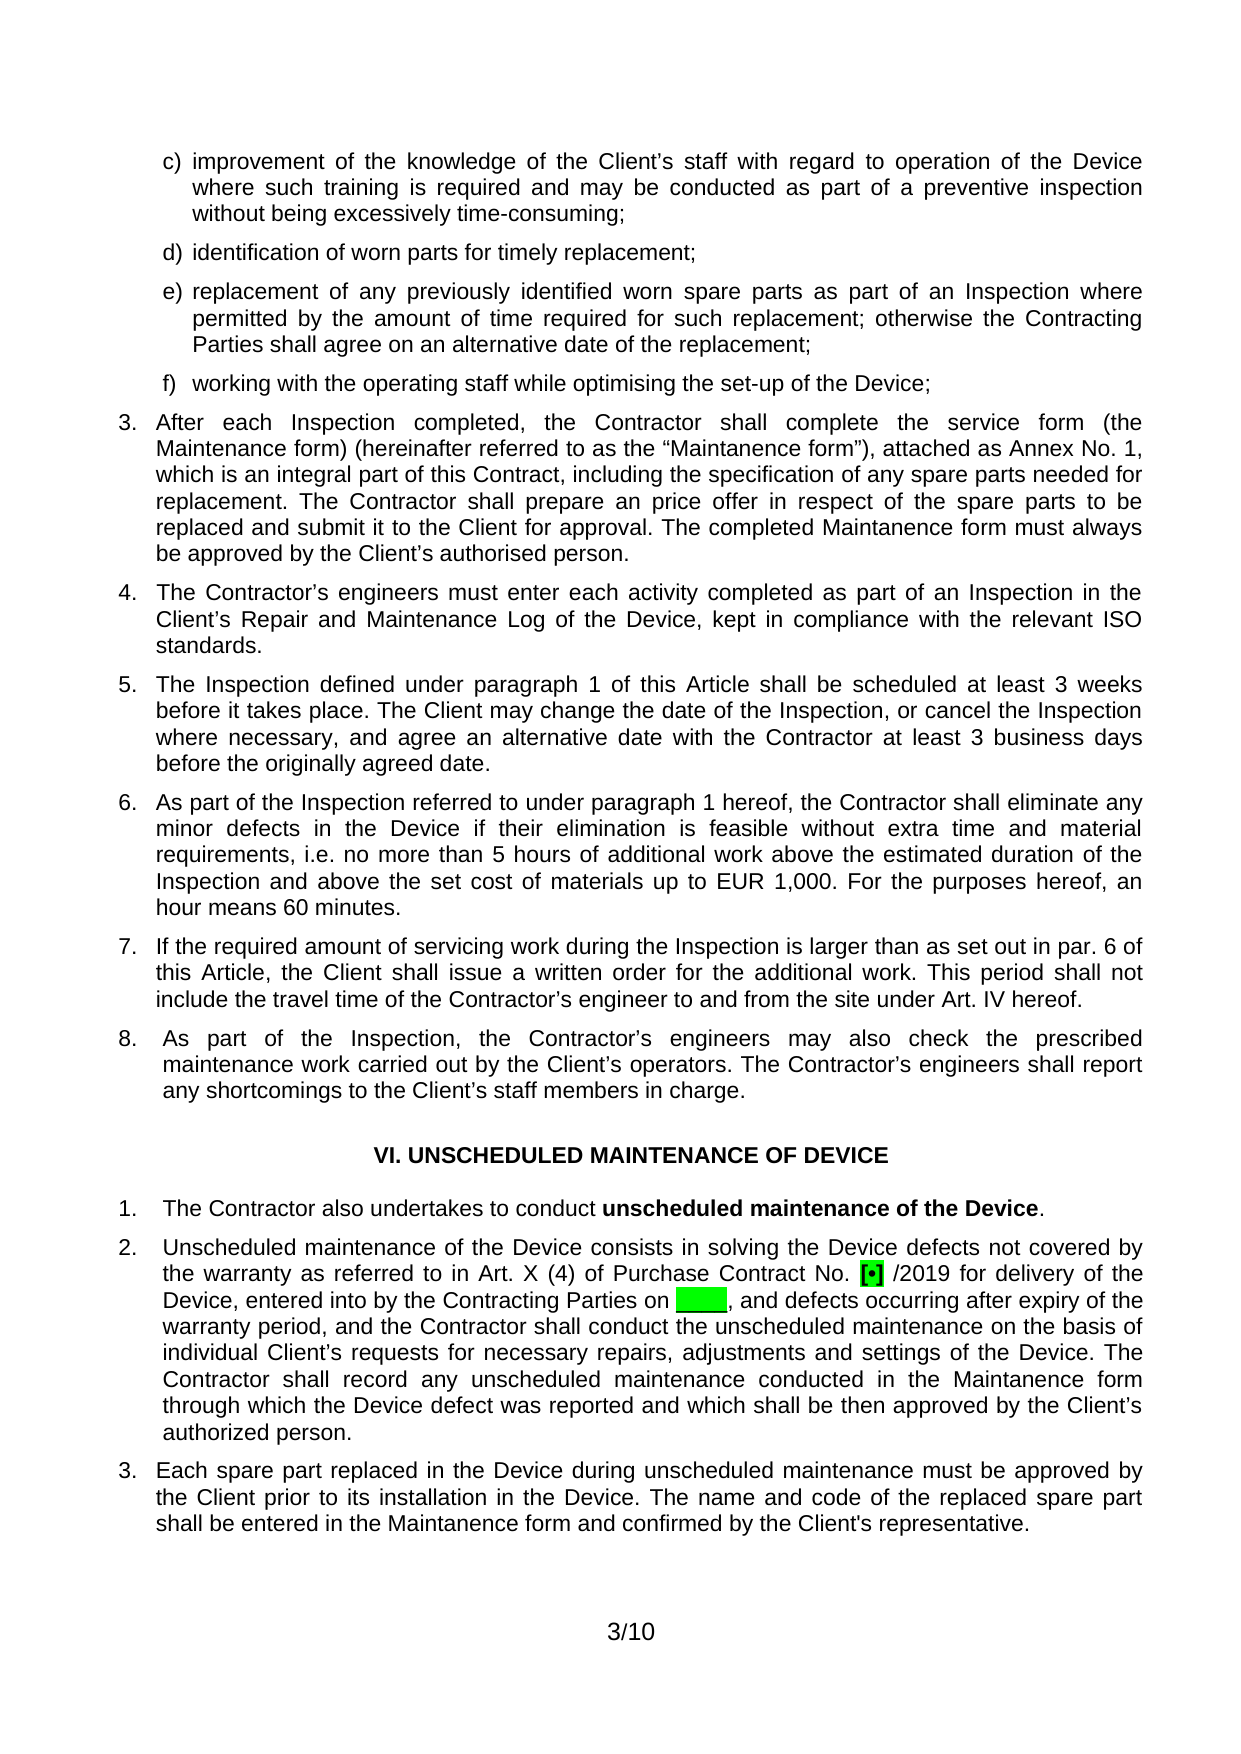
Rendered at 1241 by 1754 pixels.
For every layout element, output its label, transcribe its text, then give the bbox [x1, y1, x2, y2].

text 3. Each spare part replaced in the Device during unscheduled maintenance must be approved by the Client prior to its installation in the Device. The name and code of the replaced spare part shall be entered in the Maintanence form and confirmed by the Client's representative. [118, 1457, 1144, 1536]
list identification of worn parts for timely replacement; [162, 239, 1144, 266]
text VI. UNSCHEDULED maintenance of DEVICE [118, 1142, 1144, 1169]
text 2. Unscheduled maintenance of the Device consists in solving the Device defects not covered by the warranty as referred to in Art. X (4) of Purchase Contract No. [•] /2019 for delivery of the Device, entered into by the Contracting Parties on ____, and defects occurring after expiry of the warranty period, and the Contractor shall conduct the unscheduled maintenance on the basis of individual Client’s requests for necessary repairs, adjustments and settings of the Device. The Contractor shall record any unscheduled maintenance conducted in the Maintanence form through which the Device defect was reported and which shall be then approved by the Client’s authorized person. [118, 1234, 1144, 1445]
text 1. The Contractor also undertakes to conduct unscheduled maintenance of the Device. [118, 1195, 1144, 1221]
text 6. As part of the Inspection referred to under paragraph 1 hereof, the Contractor shall eliminate any minor defects in the Device if their elimination is feasible without extra time and material requirements, i.e. no more than 5 hours of additional work above the estimated duration of the Inspection and above the set cost of materials up to EUR 1,000. For the purposes hereof, an hour means 60 minutes. [118, 789, 1144, 920]
list improvement of the knowledge of the Client’s staff with regard to operation of the Device where such training is required and may be conducted as part of a preventive inspection without being excessively time-consuming; [162, 148, 1144, 227]
text 3. After each Inspection completed, the Contractor shall complete the service form (the Maintenance form) (hereinafter referred to as the “Maintanence form”), attached as Annex No. 1, which is an integral part of this Contract, including the specification of any spare parts needed for replacement. The Contractor shall prepare an price offer in respect of the spare parts to be replaced and submit it to the Client for approval. The completed Maintanence form must always be approved by the Client’s authorised person. [118, 408, 1144, 567]
list replacement of any previously identified worn spare parts as part of an Inspection where permitted by the amount of time required for such replacement; otherwise the Contracting Parties shall agree on an alternative date of the replacement; [162, 278, 1144, 357]
text 8. As part of the Inspection, the Contractor’s engineers may also check the prescribed maintenance work carried out by the Client’s operators. The Contractor’s engineers shall report any shortcomings to the Client’s staff members in charge. [118, 1024, 1144, 1103]
text 7. If the required amount of servicing work during the Inspection is larger than as set out in par. 6 of this Article, the Client shall issue a written order for the additional work. This period shall not include the travel time of the Contractor’s engineer to and from the site under Art. IV hereof. [118, 933, 1144, 1012]
list working with the operating staff while optimising the set-up of the Device; [162, 370, 1144, 396]
text 4. The Contractor’s engineers must enter each activity completed as part of an Inspection in the Client’s Repair and Maintenance Log of the Device, kept in compliance with the relevant ISO standards. [118, 579, 1144, 658]
text 5. The Inspection defined under paragraph 1 of this Article shall be scheduled at least 3 weeks before it takes place. The Client may change the date of the Inspection, or cancel the Inspection where necessary, and agree an alternative date with the Contractor at least 3 business days before the originally agreed date. [118, 671, 1144, 776]
